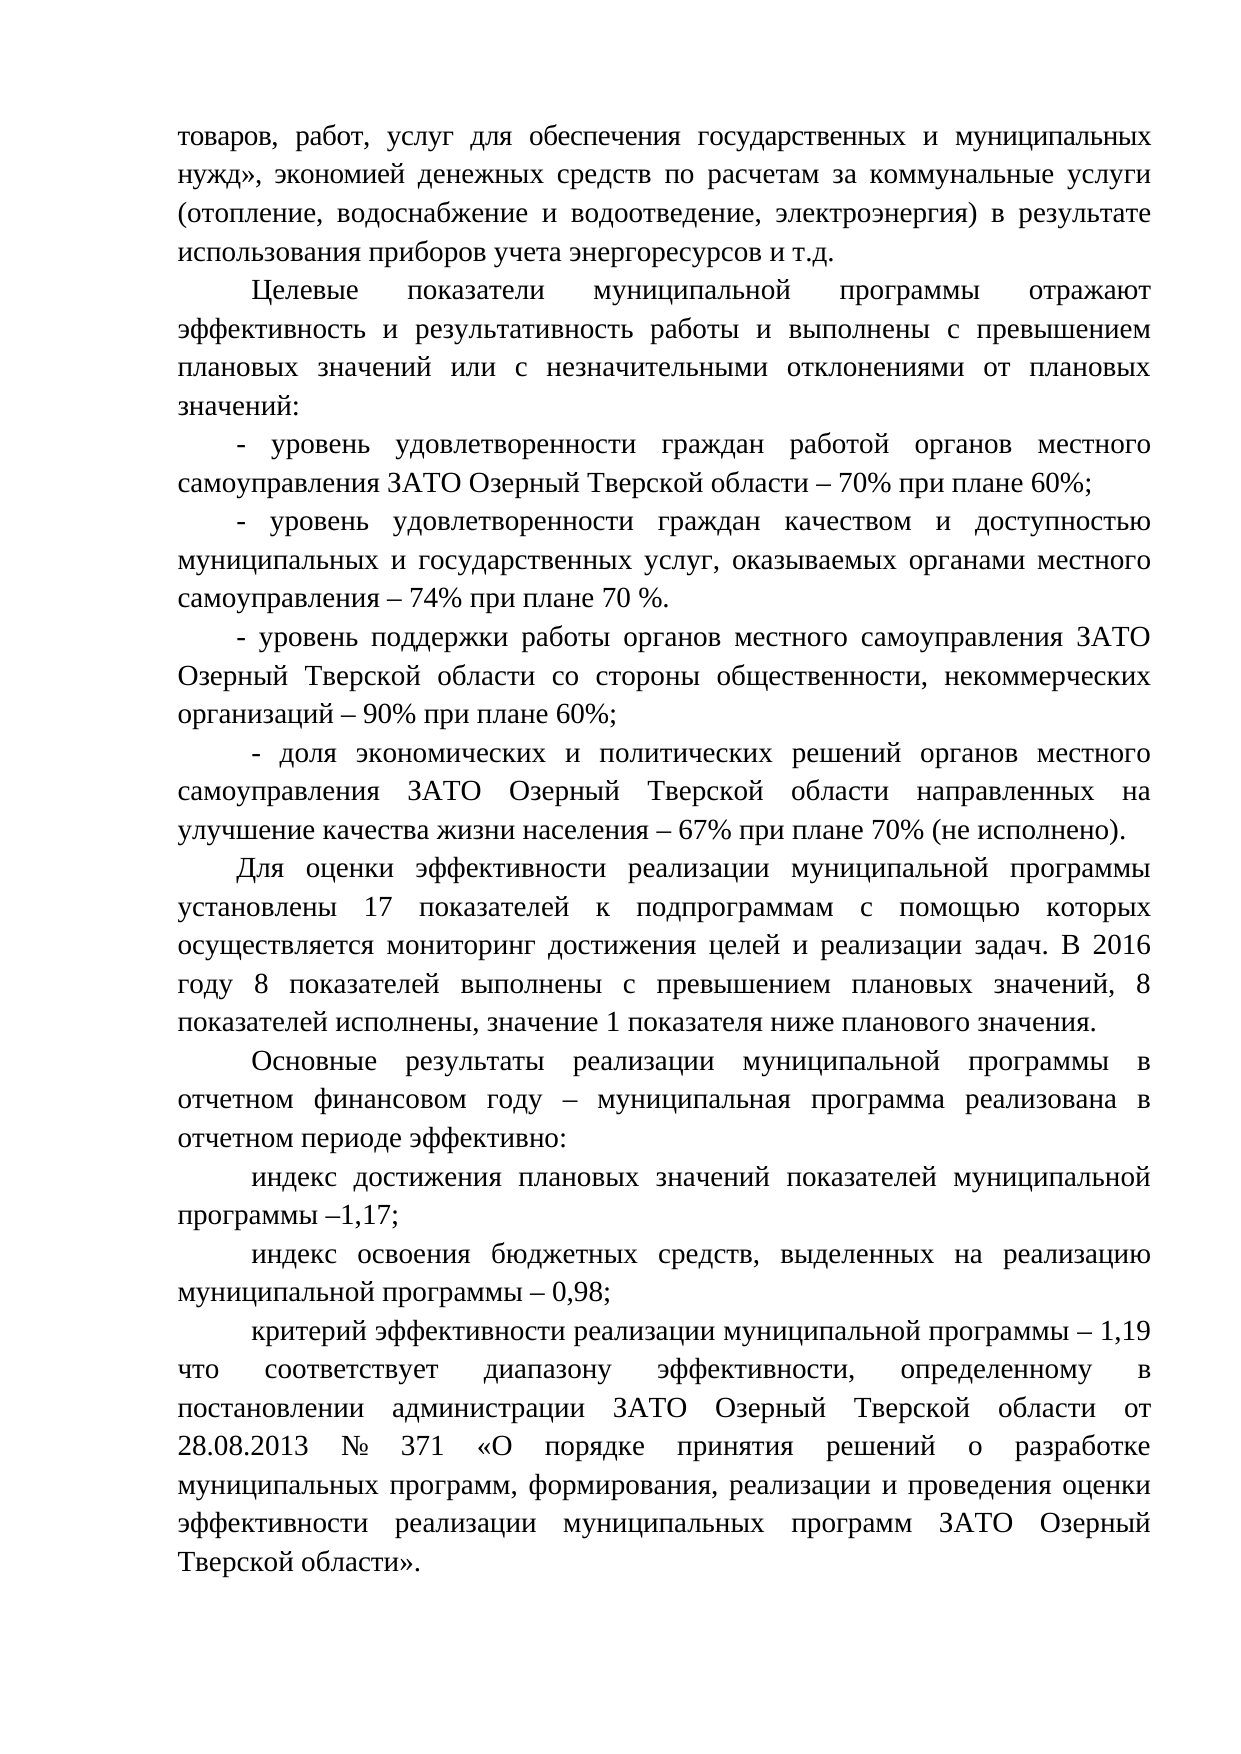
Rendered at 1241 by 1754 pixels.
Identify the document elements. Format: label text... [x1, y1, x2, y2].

text - доля экономических и политических решений органов местного самоуправления ЗАТО Озерный Тверской области направленных на улучшение качества жизни населения – 67% при плане 70% (не исполнено). [177, 735, 1152, 845]
text критерий эффективности реализации муниципальной программы – 1,19 что соответствует диапазону эффективности, определенному в постановлении администрации ЗАТО Озерный Тверской области от 28.08.2013 № 371 «О порядке принятия решений о разработке муниципальных программ, формирования, реализации и проведения оценки эффективности реализации муниципальных программ ЗАТО Озерный Тверской области». [177, 1313, 1152, 1578]
text индекс освоения бюджетных средств, выделенных на реализацию муниципальной программы – 0,98; [177, 1236, 1152, 1308]
text - уровень удовлетворенности граждан качеством и доступностью муниципальных и государственных услуг, оказываемых органами местного самоуправления – 74% при плане 70 %. [177, 503, 1152, 614]
text - уровень поддержки работы органов местного самоуправления ЗАТО Озерный Тверской области со стороны общественности, некоммерческих организаций – 90% при плане 60%; [177, 619, 1152, 730]
text Основные результаты реализации муниципальной программы в отчетном финансовом году – муниципальная программа реализована в отчетном периоде эффективно: [177, 1043, 1152, 1154]
text Целевые показатели муниципальной программы отражают эффективность и результативность работы и выполнены с превышением плановых значений или с незначительными отклонениями от плановых значений: [177, 272, 1152, 421]
text - уровень удовлетворенности граждан работой органов местного самоуправления ЗАТО Озерный Тверской области – 70% при плане 60%; [177, 426, 1152, 498]
text Для оценки эффективности реализации муниципальной программы установлены 17 показателей к подпрограммам с помощью которых осуществляется мониторинг достижения целей и реализации задач. В 2016 году 8 показателей выполнены с превышением плановых значений, 8 показателей исполнены, значение 1 показателя ниже планового значения. [177, 850, 1152, 1038]
text индекс достижения плановых значений показателей муниципальной программы –1,17; [177, 1159, 1152, 1231]
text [177, 118, 1152, 267]
